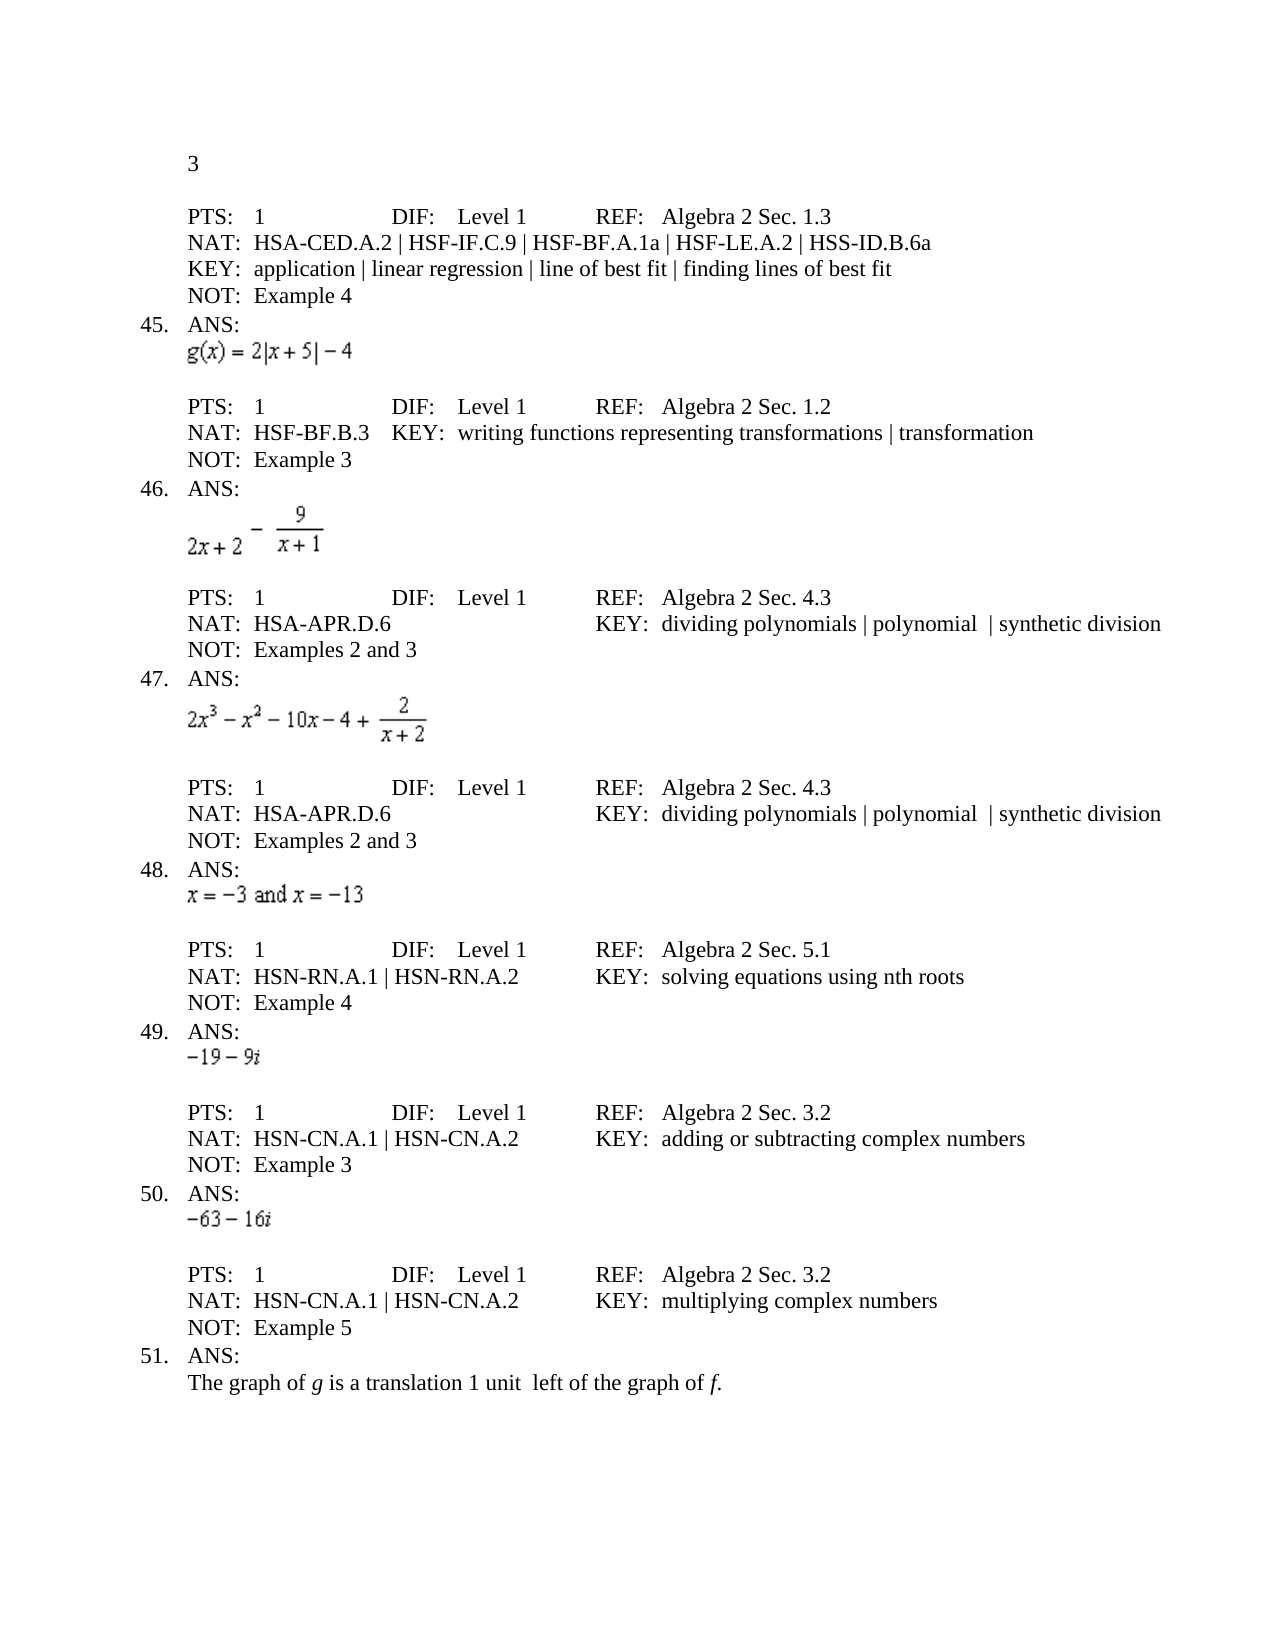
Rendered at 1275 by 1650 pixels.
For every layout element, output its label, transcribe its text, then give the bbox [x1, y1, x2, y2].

text NAT: HSA-APR.D.6 KEY: dividing polynomials | polynomial | synthetic division [187, 610, 1200, 636]
text 47. ANS: [75, 665, 1200, 691]
text 49. ANS: [75, 1018, 1200, 1044]
text NOT: Example 3 [187, 446, 1200, 472]
text PTS: 1 DIF: Level 1 REF: Algebra 2 Sec. 4.3 [187, 584, 1200, 610]
text NAT: HSN-CN.A.1 | HSN-CN.A.2 KEY: multiplying complex numbers [187, 1287, 1200, 1314]
text 51. ANS: [75, 1342, 1200, 1369]
text PTS: 1 DIF: Level 1 REF: Algebra 2 Sec. 3.2 [187, 1261, 1200, 1287]
text NOT: Example 3 [187, 1151, 1200, 1178]
picture [187, 337, 355, 367]
picture [187, 1044, 261, 1068]
text NAT: HSA-CED.A.2 | HSF-IF.C.9 | HSF-BF.A.1a | HSF-LE.A.2 | HSS-ID.B.6a [187, 229, 1200, 256]
picture [254, 882, 364, 906]
text NOT: Example 4 [187, 282, 1200, 308]
text NOT: Examples 2 and 3 [187, 636, 1200, 663]
text NOT: Examples 2 and 3 [187, 827, 1200, 853]
text 46. ANS: [75, 474, 1200, 501]
text NAT: HSN-CN.A.1 | HSN-CN.A.2 KEY: adding or subtracting complex numbers [187, 1125, 1200, 1151]
text PTS: 1 DIF: Level 1 REF: Algebra 2 Sec. 1.2 [187, 393, 1200, 419]
picture [187, 501, 327, 558]
text NOT: Example 5 [187, 1314, 1200, 1340]
text 50. ANS: [75, 1180, 1200, 1207]
text PTS: 1 DIF: Level 1 REF: Algebra 2 Sec. 4.3 [187, 774, 1200, 801]
text NAT: HSF-BF.B.3 KEY: writing functions representing transformations | transformation [187, 419, 1200, 446]
text 3 [187, 150, 1200, 176]
text The graph of g is a translation 1 unit left of the graph of f. [187, 1369, 1200, 1395]
text PTS: 1 DIF: Level 1 REF: Algebra 2 Sec. 5.1 [187, 936, 1200, 963]
text 48. ANS: [75, 856, 1200, 882]
picture [187, 882, 249, 906]
picture [187, 1206, 272, 1230]
text PTS: 1 DIF: Level 1 REF: Algebra 2 Sec. 1.3 [187, 203, 1200, 229]
text NAT: HSN-RN.A.1 | HSN-RN.A.2 KEY: solving equations using nth roots [187, 963, 1200, 989]
picture [187, 691, 430, 748]
text NAT: HSA-APR.D.6 KEY: dividing polynomials | polynomial | synthetic division [187, 801, 1200, 827]
text NOT: Example 4 [187, 989, 1200, 1016]
text KEY: application | linear regression | line of best fit | finding lines of best fit [187, 256, 1200, 282]
text 45. ANS: [75, 311, 1200, 337]
text PTS: 1 DIF: Level 1 REF: Algebra 2 Sec. 3.2 [187, 1099, 1200, 1125]
